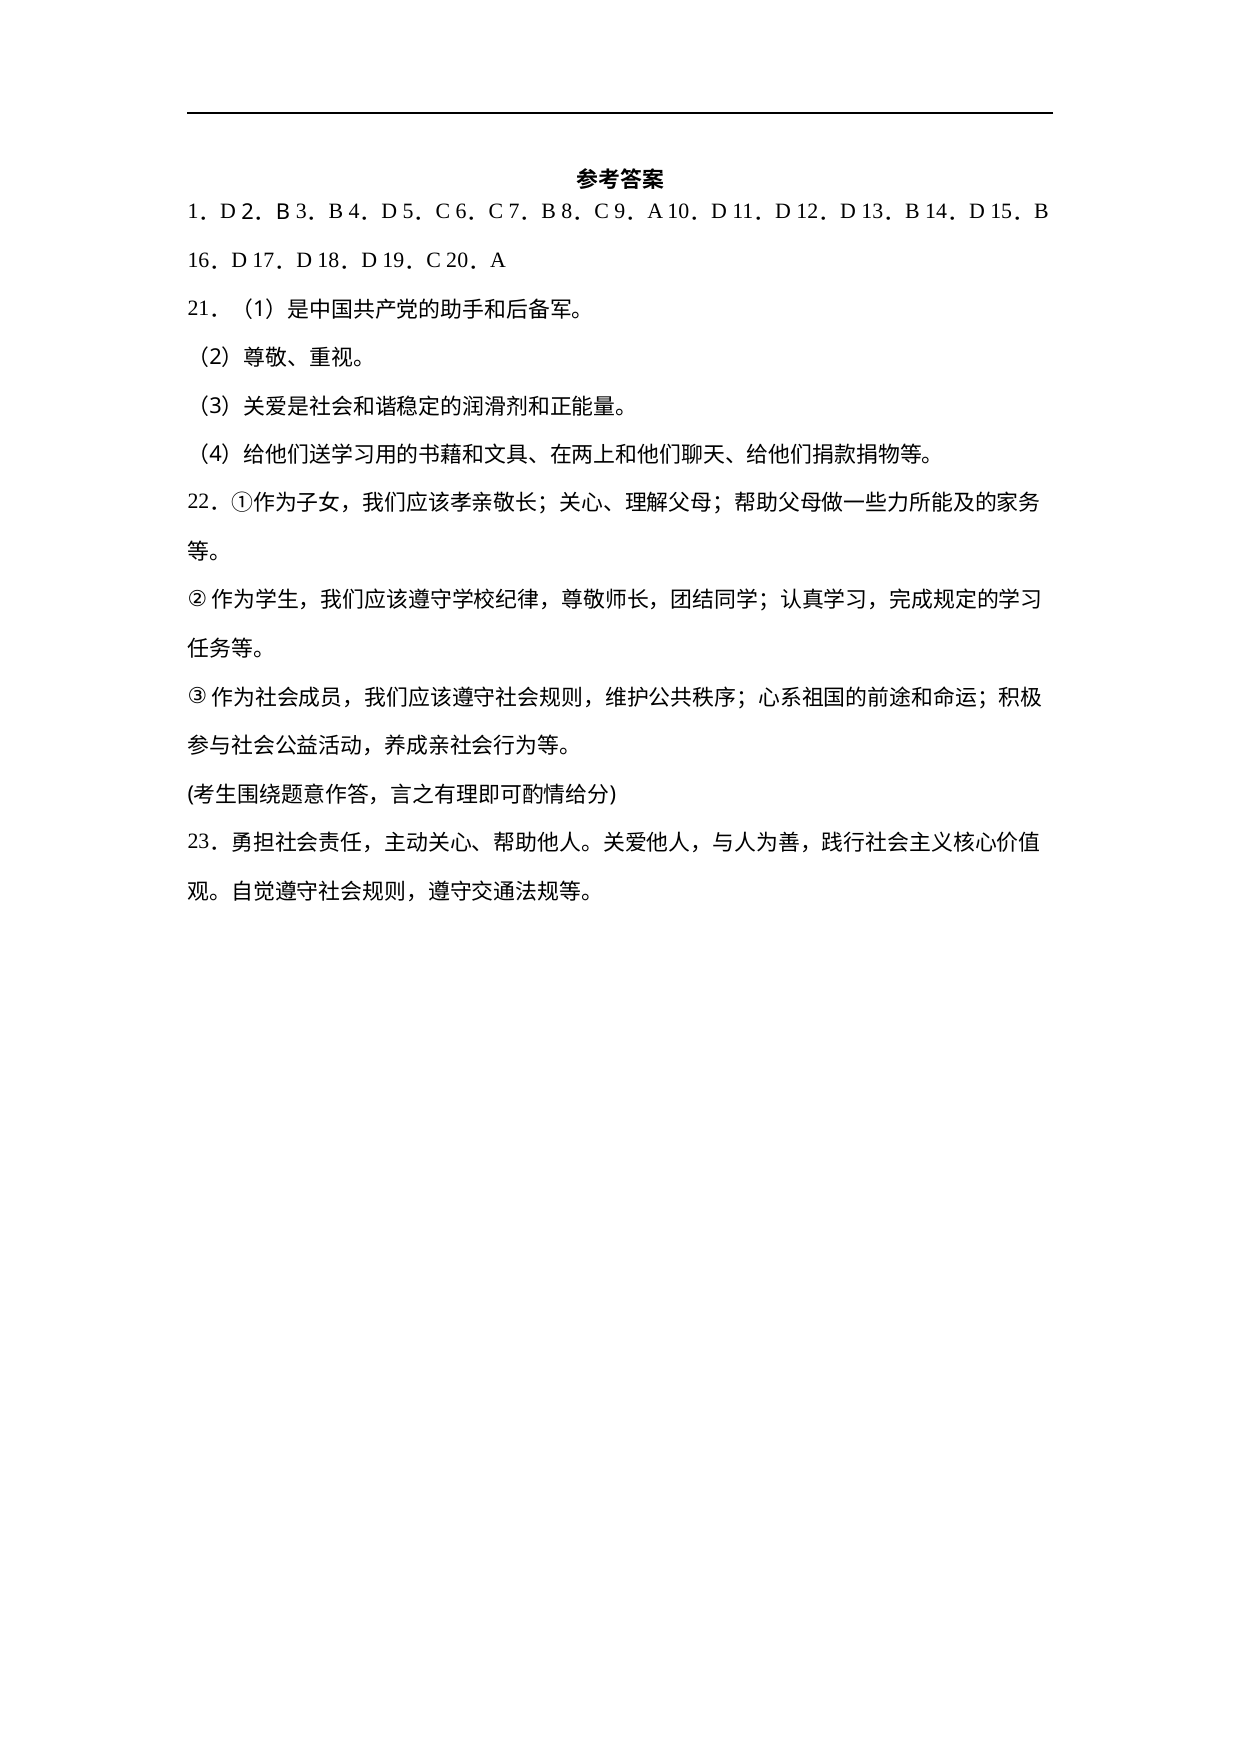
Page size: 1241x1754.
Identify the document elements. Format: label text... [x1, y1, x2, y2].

text 22．①作为子女，我们应该孝亲敬长；关心、理解父母；帮助父母做一些力所能及的家务等。 [187, 485, 1053, 566]
text ②作为学生，我们应该遵守学校纪律，尊敬师长，团结同学；认真学习，完成规定的学习任务等。 [187, 582, 1053, 663]
text （3）关爱是社会和谐稳定的润滑剂和正能量。 [187, 388, 1053, 421]
text 参考答案 [187, 162, 1053, 194]
text 1．D 2．B 3．B 4．D 5．C 6．C 7．B 8．C 9．A 10．D 11．D 12．D 13．B 14．D 15．B 16．D 17．D 18．D 19．C 20．A [187, 194, 1053, 276]
text (考生围绕题意作答，言之有理即可酌情给分) [187, 776, 1053, 809]
text （4）给他们送学习用的书藉和文具、在两上和他们聊天、给他们捐款捐物等。 [187, 437, 1053, 469]
text ③作为社会成员，我们应该遵守社会规则，维护公共秩序；心系祖国的前途和命运；积极参与社会公益活动，养成亲社会行为等。 [187, 679, 1053, 760]
text 21．（1）是中国共产党的助手和后备军。 [187, 292, 1053, 324]
text 23．勇担社会责任，主动关心、帮助他人。关爱他人，与人为善，践行社会主义核心价值观。自觉遵守社会规则，遵守交通法规等。 [187, 824, 1053, 906]
text （2）尊敬、重视。 [187, 340, 1053, 372]
